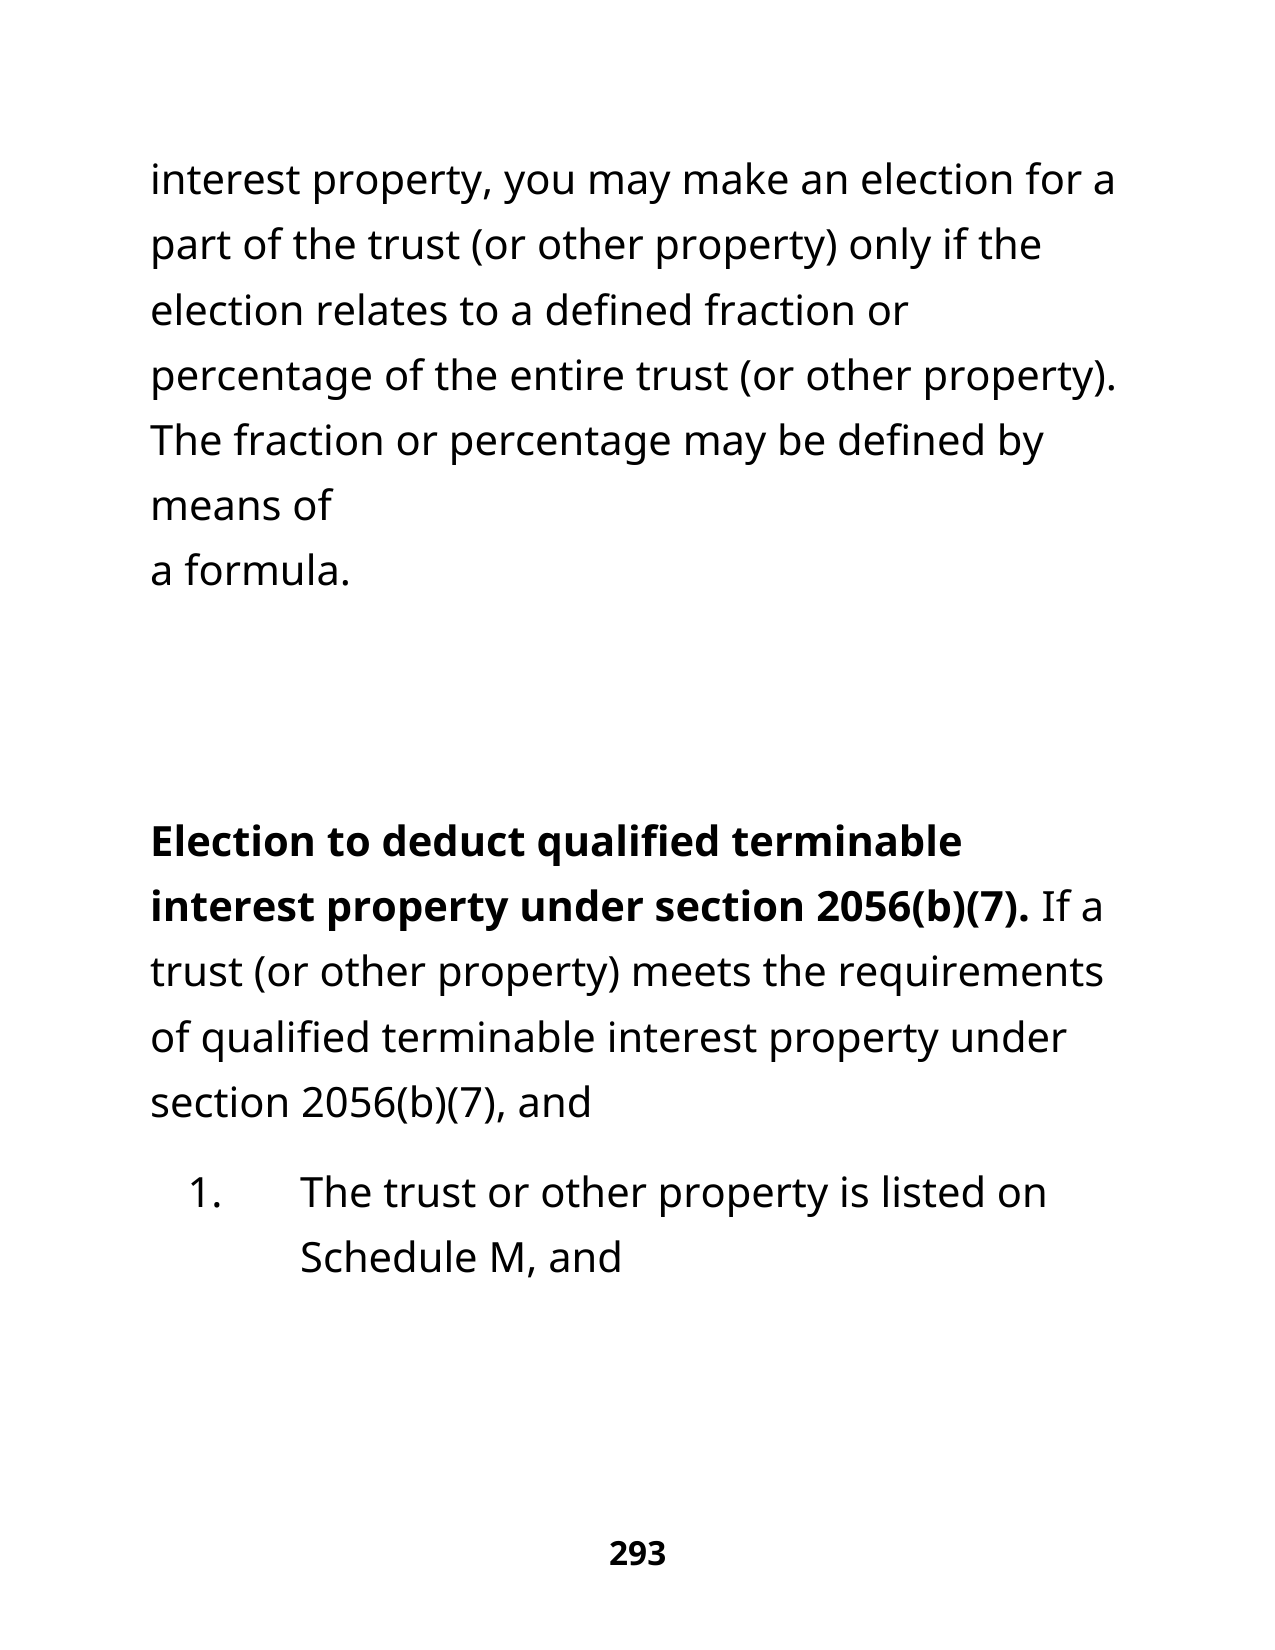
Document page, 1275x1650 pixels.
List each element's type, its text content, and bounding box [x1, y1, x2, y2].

text Election to deduct qualified terminable interest property under section 2056(b)(7). If a trust (or other property) meets the requirements of qualified terminable interest property under section 2056(b)(7), and [150, 812, 1125, 1129]
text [150, 150, 1125, 598]
list The trust or other property is listed on Schedule M, and [187, 1163, 1125, 1285]
